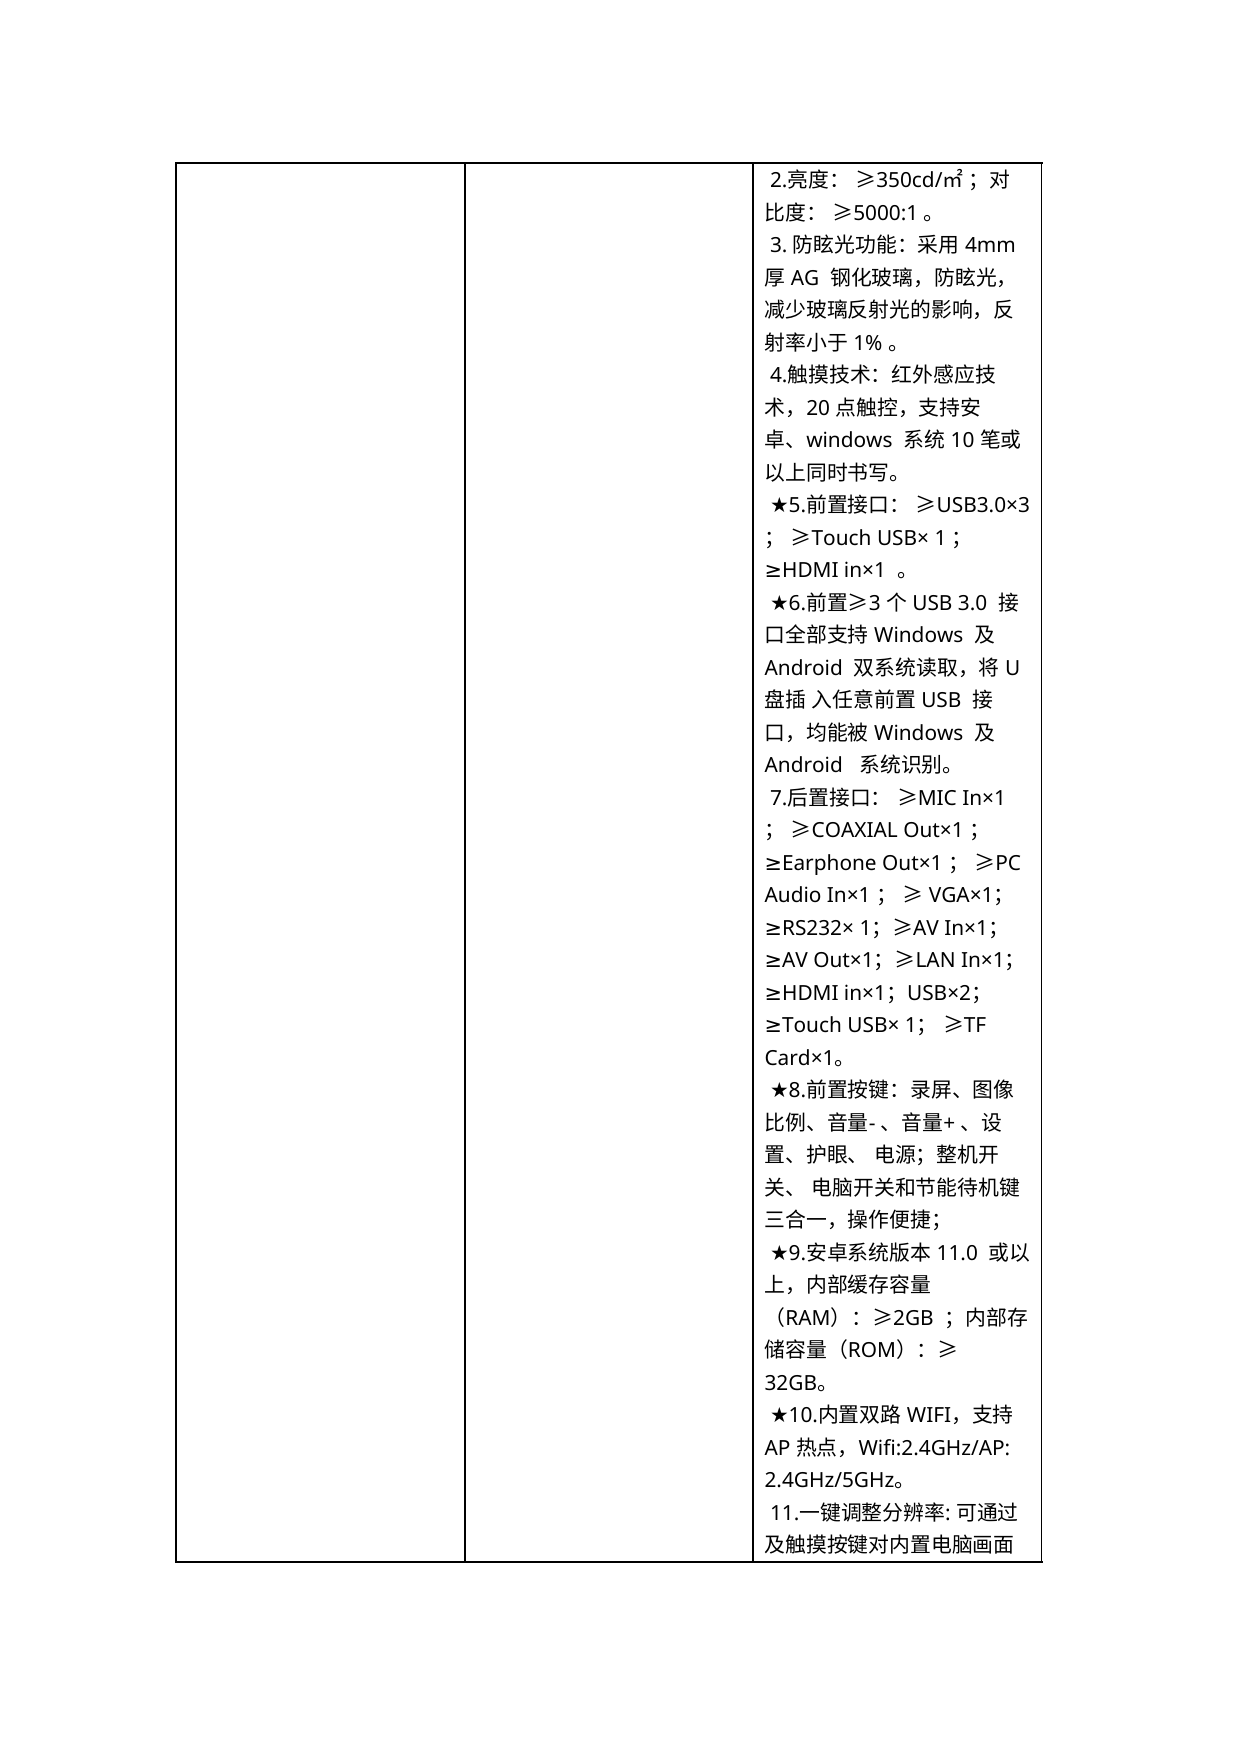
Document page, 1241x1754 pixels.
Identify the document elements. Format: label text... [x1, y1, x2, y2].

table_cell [754, 164, 1041, 1561]
table_cell [466, 164, 752, 1561]
table_cell 5 [177, 164, 464, 1561]
